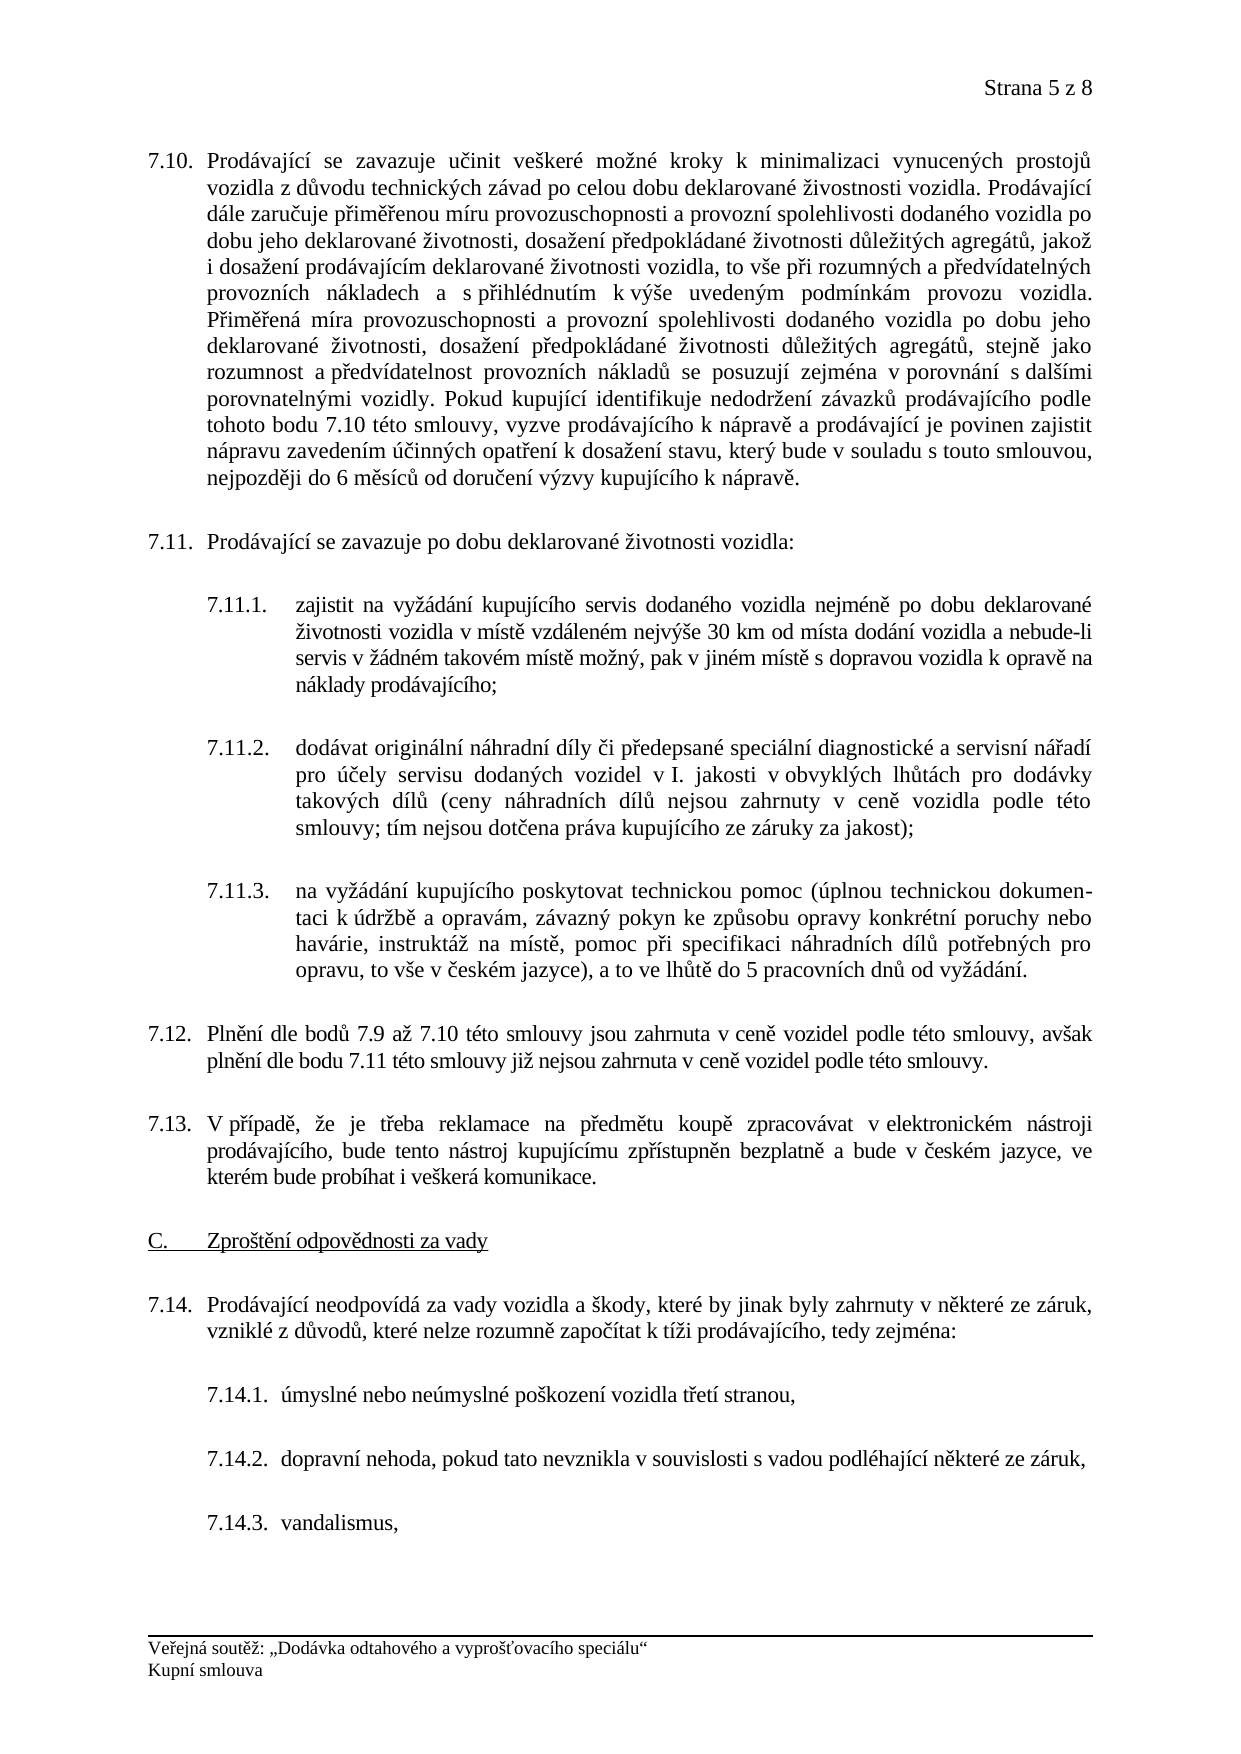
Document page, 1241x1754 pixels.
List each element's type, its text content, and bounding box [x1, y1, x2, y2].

list Prodávající neodpovídá za vady vozidla a škody, které by jinak byly zahrnuty v některé ze záruk, vzniklé z důvodů, které nelze rozumně započítat k tíži prodávajícího, tedy zejména: [148, 1291, 1093, 1344]
list úmyslné nebo neúmyslné poškození vozidla třetí stranou, [207, 1381, 1093, 1407]
list dopravní nehoda, pokud tato nevznikla v souvislosti s vadou podléhající některé ze záruk, [207, 1445, 1093, 1471]
text C. Zproštění odpovědnosti za vady [148, 1227, 1093, 1253]
list na vyžádání kupujícího poskytovat technickou pomoc (úplnou technickou dokumentaci k údržbě a opravám, závazný pokyn ke způsobu opravy konkrétní poruchy nebo havárie, instruktáž na místě, pomoc při specifikaci náhradních dílů potřebných pro opravu, to vše v českém jazyce), a to ve lhůtě do 5 pracovních dnů od vyžádání. [207, 877, 1093, 983]
list Prodávající se zavazuje po dobu deklarované životnosti vozidla: [148, 528, 1093, 554]
list vandalismus, [207, 1509, 1093, 1535]
list Prodávající se zavazuje učinit veškeré možné kroky k minimalizaci vynucených prostojů vozidla z důvodu technických závad po celou dobu deklarované živostnosti vozidla. Prodávající dále zaručuje přiměřenou míru provozuschopnosti a provozní spolehlivosti dodaného vozidla po dobu jeho deklarované životnosti, dosažení předpokládané životnosti důležitých agregátů, jakož i dosažení prodávajícím deklarované životnosti vozidla, to vše při rozumných a předvídatelných provozních nákladech a s přihlédnutím k výše uvedeným podmínkám provozu vozidla. Přiměřená míra provozuschopnosti a provozní spolehlivosti dodaného vozidla po dobu jeho deklarované životnosti, dosažení předpokládané životnosti důležitých agregátů, stejně jako rozumnost a předvídatelnost provozních nákladů se posuzují zejména v porovnání s dalšími porovnatelnými vozidly. Pokud kupující identifikuje nedodržení závazků prodávajícího podle tohoto bodu 7.10 této smlouvy, vyzve prodávajícího k nápravě a prodávající je povinen zajistit nápravu zavedením účinných opatření k dosažení stavu, který bude v souladu s touto smlouvou, nejpozději do 6 měsíců od doručení výzvy kupujícího k nápravě. [148, 148, 1093, 490]
list zajistit na vyžádání kupujícího servis dodaného vozidla nejméně po dobu deklarované životnosti vozidla v místě vzdáleném nejvýše 30 km od místa dodání vozidla a nebude-li servis v žádném takovém místě možný, pak v jiném místě s dopravou vozidla k opravě na náklady prodávajícího; [207, 592, 1093, 697]
list Plnění dle bodů 7.9 až 7.10 této smlouvy jsou zahrnuta v ceně vozidel podle této smlouvy, avšak plnění dle bodu 7.11 této smlouvy již nejsou zahrnuta v ceně vozidel podle této smlouvy. [148, 1020, 1093, 1073]
list dodávat originální náhradní díly či předepsané speciální diagnostické a servisní nářadí pro účely servisu dodaných vozidel v I. jakosti v obvyklých lhůtách pro dodávky takových dílů (ceny náhradních dílů nejsou zahrnuty v ceně vozidla podle této smlouvy; tím nejsou dotčena práva kupujícího ze záruky za jakost); [207, 734, 1093, 840]
list V případě, že je třeba reklamace na předmětu koupě zpracovávat v elektronickém nástroji prodávajícího, bude tento nástroj kupujícímu zpřístupněn bezplatně a bude v českém jazyce, ve kterém bude probíhat i veškerá komunikace. [148, 1111, 1093, 1189]
